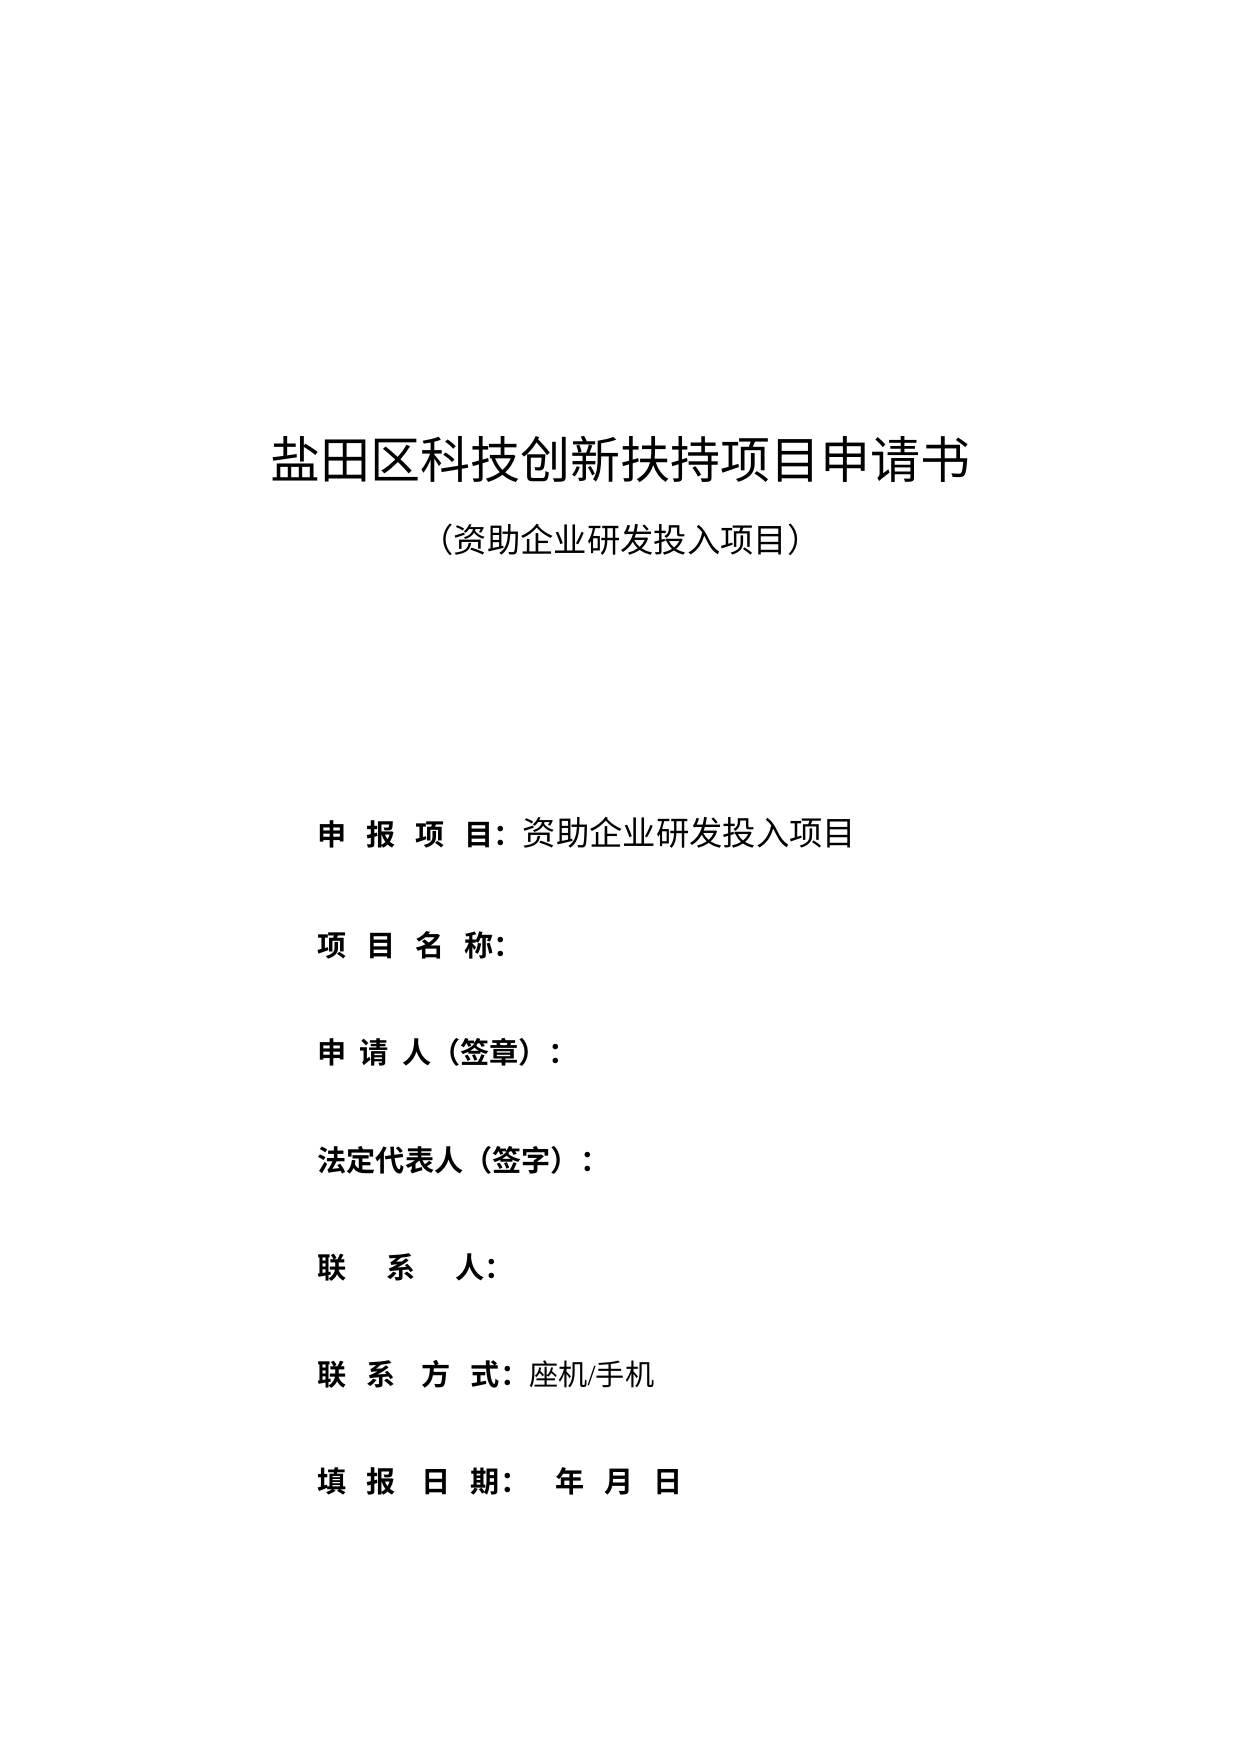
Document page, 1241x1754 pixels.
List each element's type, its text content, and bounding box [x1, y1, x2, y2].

text 申 请 人（签章）： [187, 1018, 1053, 1083]
text 联 系 人： [187, 1233, 1053, 1298]
text 盐田区科技创新扶持项目申请书 [187, 408, 1053, 506]
text 法定代表人（签字）： [187, 1126, 1053, 1191]
text （资助企业研发投入项目） [187, 506, 1053, 571]
text 项 目 名 称： [187, 911, 1053, 976]
text 填 报 日 期： 年 月 日 [187, 1448, 1053, 1513]
text 联 系 方 式：座机/手机 [187, 1340, 1053, 1405]
text 申 报 项 目：资助企业研发投入项目 [187, 798, 1053, 863]
